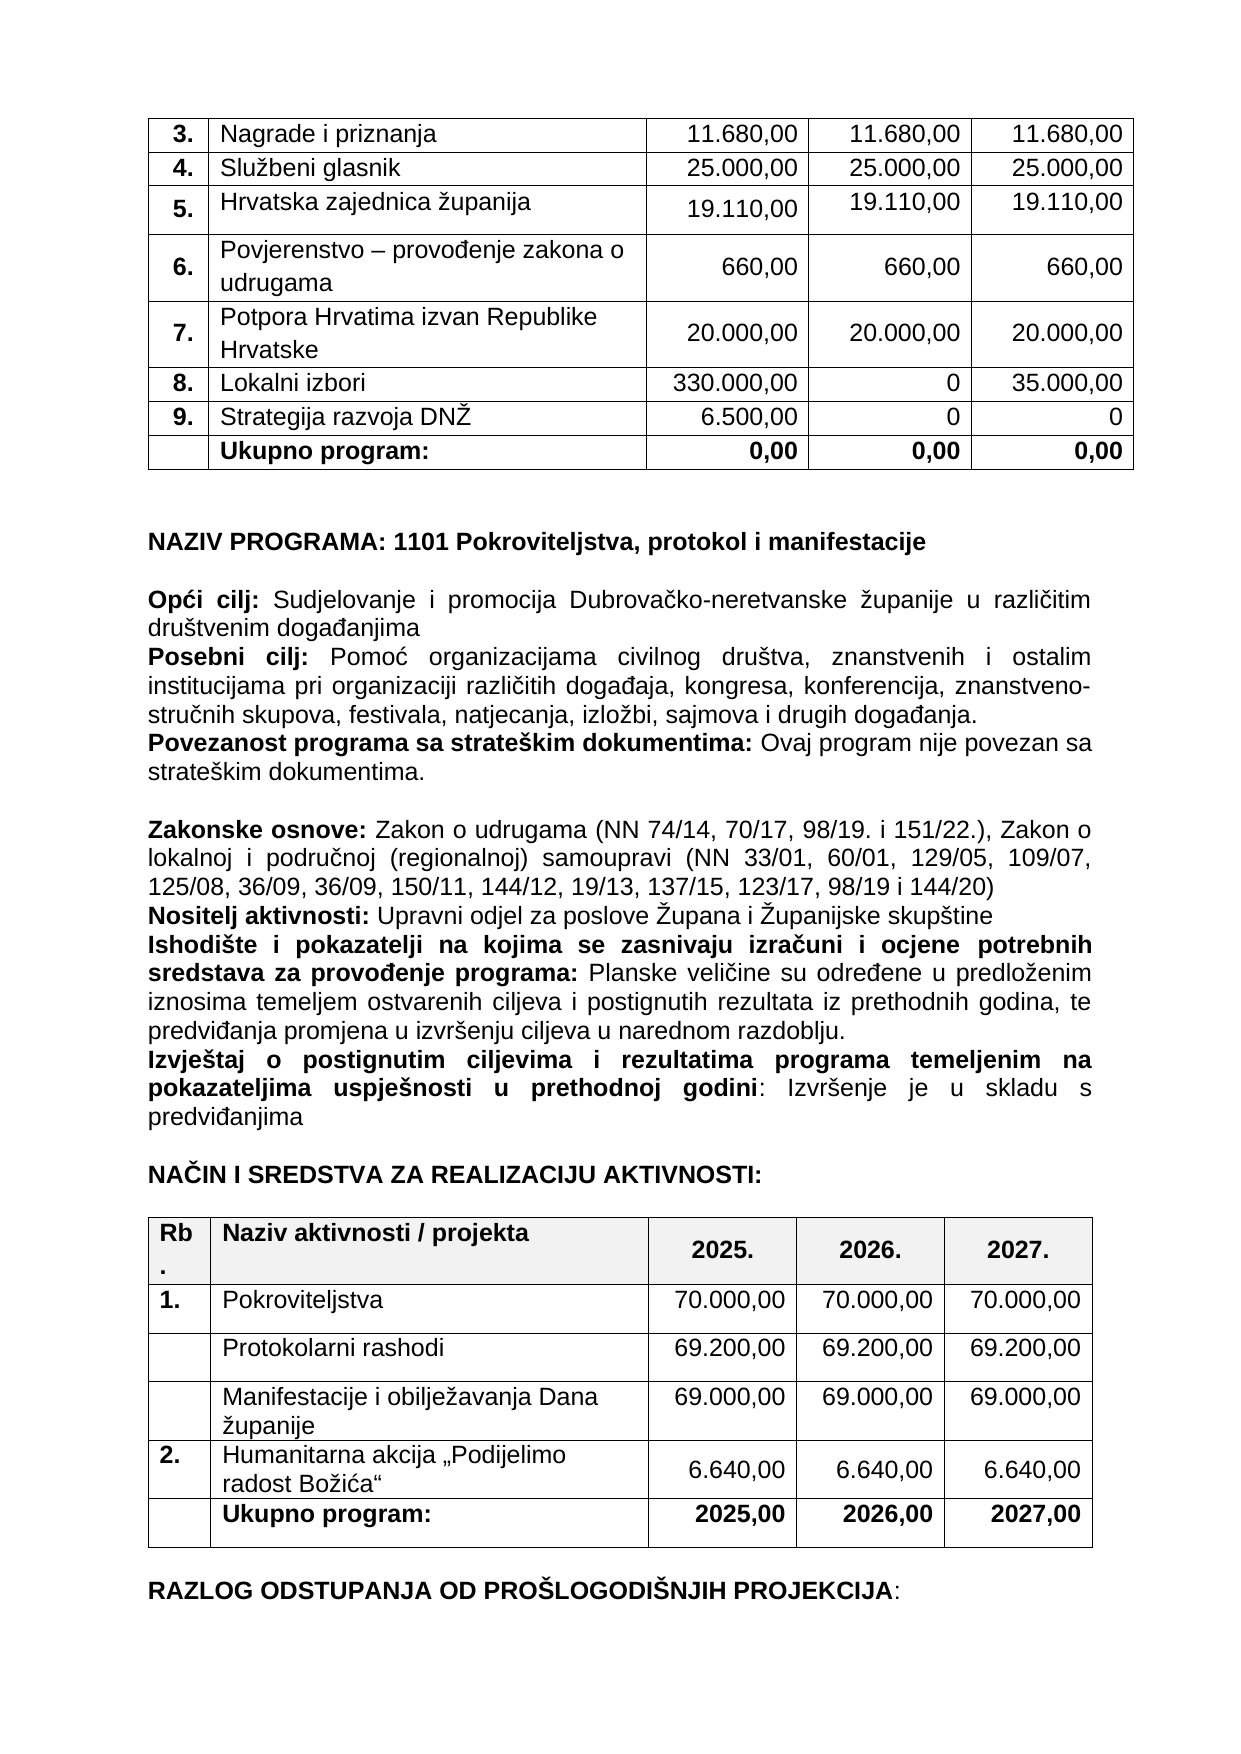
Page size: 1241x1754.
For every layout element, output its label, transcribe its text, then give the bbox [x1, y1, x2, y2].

table_cell 20.000,00 [972, 302, 1133, 367]
table_cell [149, 1334, 210, 1381]
table_cell [149, 436, 208, 469]
table_cell 25.000,00 [647, 153, 808, 185]
table_cell 69.200,00 [945, 1334, 1092, 1381]
text Nositelj aktivnosti: Upravni odjel za poslove Župana i Županijske skupštine [148, 901, 1093, 930]
table_cell 0 [809, 368, 971, 401]
table_cell 8. [149, 368, 208, 401]
table_cell Povjerenstvo – provođenje zakona o udrugama [209, 235, 646, 301]
text RAZLOG ODSTUPANJA OD PROŠLOGODIŠNJIH PROJEKCIJA: [148, 1576, 1093, 1605]
table_cell 214.840,00 [649, 1499, 796, 1547]
table_cell 284.574,00 [809, 436, 971, 469]
table_cell Strategija razvoja DNŽ [209, 402, 646, 434]
table_cell 660,00 [972, 235, 1133, 301]
table_cell 6.640,00 [649, 1441, 796, 1498]
table_cell Ukupno program: [209, 436, 646, 469]
table_cell 25.000,00 [972, 153, 1133, 185]
table_cell 2. [149, 1441, 210, 1498]
table_cell 5. [149, 186, 208, 234]
table_cell 214.840,00 [797, 1499, 944, 1547]
table_cell 25.000,00 [809, 153, 971, 185]
table_cell 19.110,00 [972, 186, 1133, 234]
table_cell 0 [972, 402, 1133, 434]
table_cell 69.000,00 [797, 1382, 944, 1439]
table_cell [149, 1382, 210, 1439]
table_header 2026. [797, 1218, 944, 1284]
table_cell Humanitarna akcija „Podijelimo radost Božića“ [211, 1441, 648, 1498]
table_cell 3. [149, 119, 208, 152]
table_cell 7. [149, 302, 208, 367]
table_cell 70.000,00 [797, 1285, 944, 1332]
table_cell Lokalni izbori [209, 368, 646, 401]
table_cell Protokolarni rashodi [211, 1334, 648, 1381]
table_cell Potpora Hrvatima izvan Republike Hrvatske [209, 302, 646, 367]
table_cell Službeni glasnik [209, 153, 646, 185]
table_cell 6.640,00 [797, 1441, 944, 1498]
table_cell 20.000,00 [647, 302, 808, 367]
table_cell 6.500,00 [647, 402, 808, 434]
table_cell 20.000,00 [809, 302, 971, 367]
table_cell Nagrade i priznanja [209, 119, 646, 152]
table_cell 70.000,00 [649, 1285, 796, 1332]
table_cell 319.574,00 [972, 436, 1133, 469]
table_cell 214.840,00 [945, 1499, 1092, 1547]
table_cell 1. [149, 1285, 210, 1332]
text NAZIV PROGRAMA: 1101 Pokroviteljstva, protokol i manifestacije [148, 527, 1093, 556]
table_cell Hrvatska zajednica županija [209, 186, 646, 234]
table_cell 6. [149, 235, 208, 301]
text Ishodište i pokazatelji na kojima se zasnivaju izračuni i ocjene potrebnih sredstava za provođenje programa: Planske veličine su određene u predloženim iznosima temeljem ostvarenih ciljeva i postignutih rezultata iz prethodnih godina, te predviđanja promjena u izvršenju ciljeva u narednom razdoblju. [148, 930, 1093, 1045]
table_cell 11.680,00 [972, 119, 1133, 152]
table_cell [149, 1499, 210, 1547]
text Povezanost programa sa strateškim dokumentima: Ovaj program nije povezan sa strateškim dokumentima. [148, 728, 1093, 786]
table_cell 4. [149, 153, 208, 185]
text Izvještaj o postignutim ciljevima i rezultatima programa temeljenim na pokazateljima uspješnosti u prethodnoj godini: Izvršenje je u skladu s predviđanjima [148, 1045, 1093, 1131]
table_cell 69.000,00 [649, 1382, 796, 1439]
table_cell 69.000,00 [945, 1382, 1092, 1439]
table_cell 330.000,00 [647, 368, 808, 401]
table_cell 11.680,00 [809, 119, 971, 152]
table_cell 9. [149, 402, 208, 434]
table_cell 35.000,00 [972, 368, 1133, 401]
table_cell 6.640,00 [945, 1441, 1092, 1498]
table_cell 621.074,00 [647, 436, 808, 469]
table_cell 11.680,00 [647, 119, 808, 152]
table_cell 19.110,00 [647, 186, 808, 234]
text Posebni cilj: Pomoć organizacijama civilnog društva, znanstvenih i ostalim institucijama pri organizaciji različitih događaja, kongresa, konferencija, znanstveno-stručnih skupova, festivala, natjecanja, izložbi, sajmova i drugih događanja. [148, 642, 1093, 728]
table_header Rb. [149, 1218, 210, 1284]
table_cell 0 [809, 402, 971, 434]
table_cell 660,00 [809, 235, 971, 301]
table_cell Ukupno program: [211, 1499, 648, 1547]
table_cell 660,00 [647, 235, 808, 301]
table_cell 69.200,00 [649, 1334, 796, 1381]
table_header Naziv aktivnosti / projekta [211, 1218, 648, 1284]
text Opći cilj: Sudjelovanje i promocija Dubrovačko-neretvanske županije u različitim društvenim događanjima [148, 585, 1093, 642]
table_cell 19.110,00 [809, 186, 971, 234]
table_cell 69.200,00 [797, 1334, 944, 1381]
text NAČIN I SREDSTVA ZA REALIZACIJU AKTIVNOSTI: [148, 1160, 1093, 1188]
table_cell 70.000,00 [945, 1285, 1092, 1332]
text Zakonske osnove: Zakon o udrugama (NN 74/14, 70/17, 98/19. i 151/22.), Zakon o lokalnoj i područnoj (regionalnoj) samoupravi (NN 33/01, 60/01, 129/05, 109/07, 125/08, 36/09, 36/09, 150/11, 144/12, 19/13, 137/15, 123/17, 98/19 i 144/20) [148, 815, 1093, 901]
table_header 2025. [649, 1218, 796, 1284]
table_header 2027. [945, 1218, 1092, 1284]
table_cell Pokroviteljstva [211, 1285, 648, 1332]
table_cell Manifestacije i obilježavanja Dana županije [211, 1382, 648, 1439]
